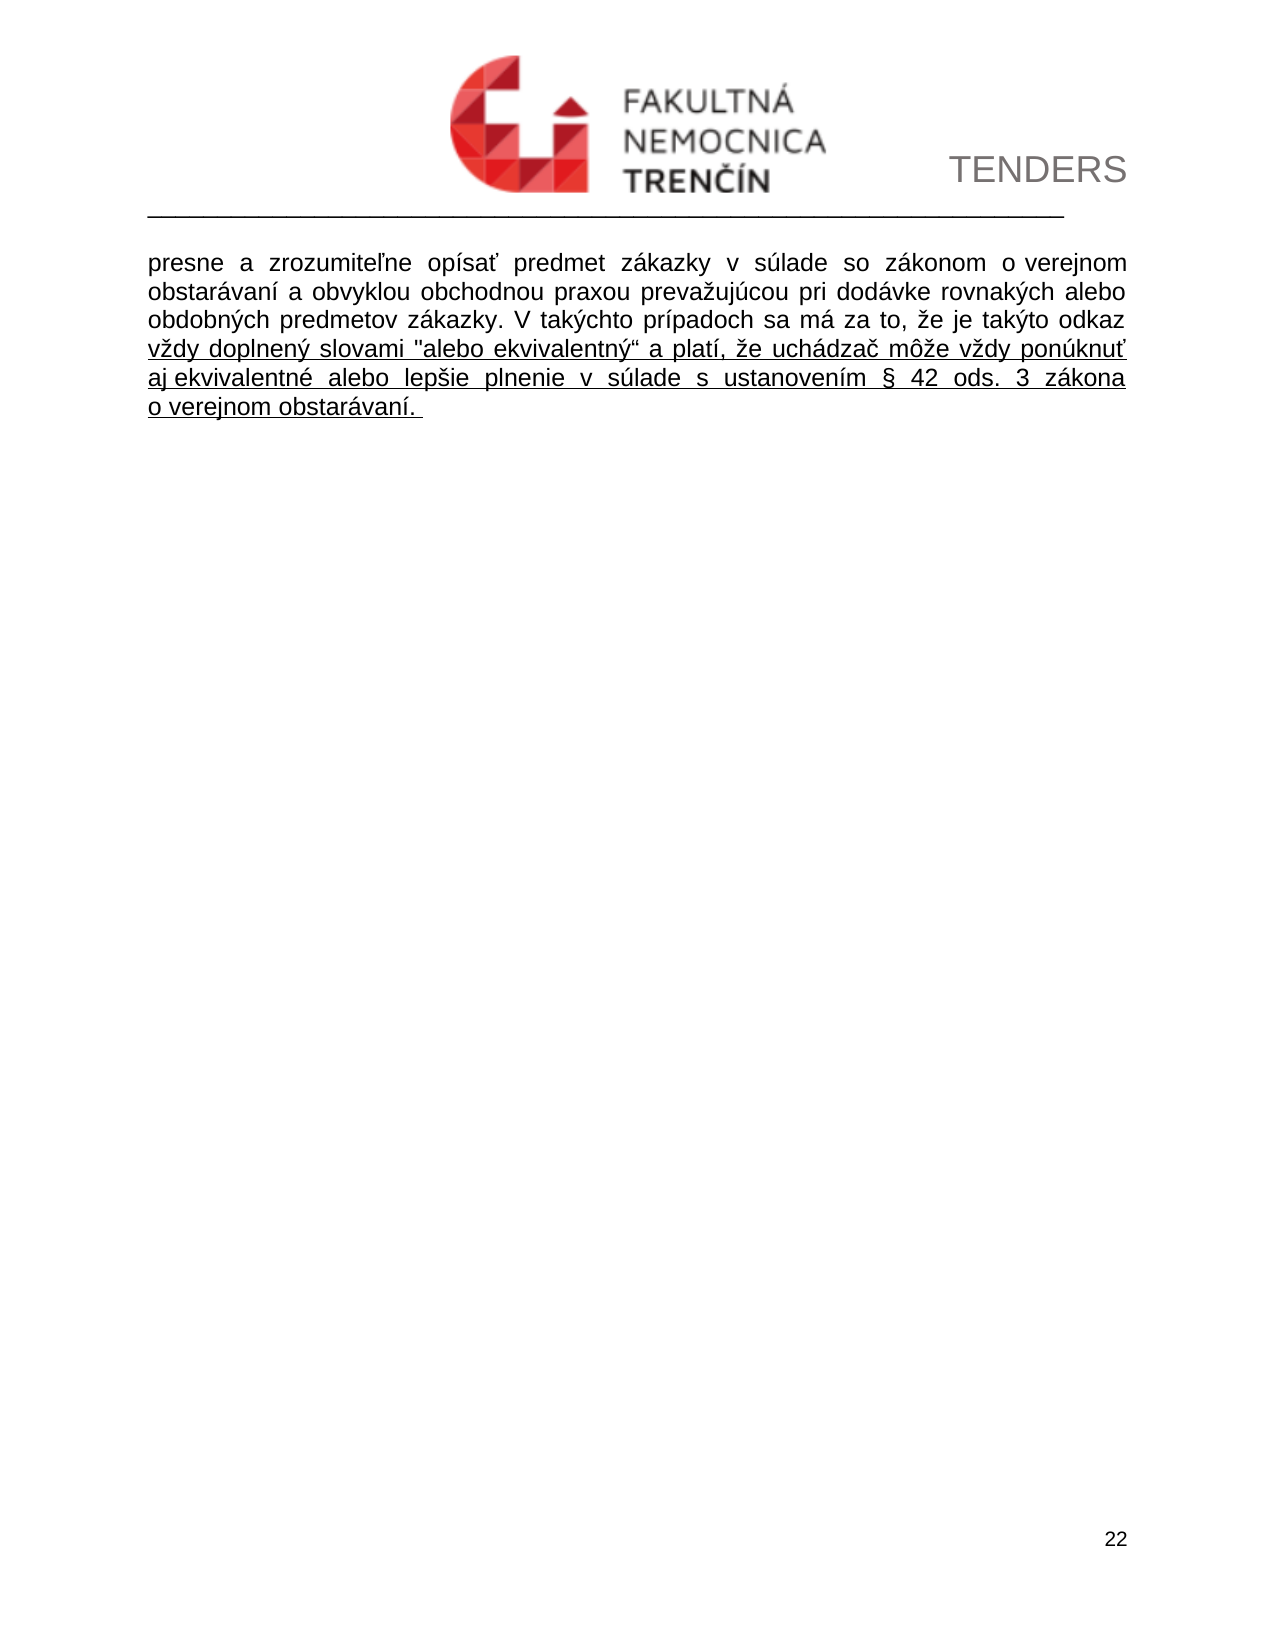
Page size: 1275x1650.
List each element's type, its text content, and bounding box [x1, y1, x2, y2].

picture [446, 37, 834, 215]
